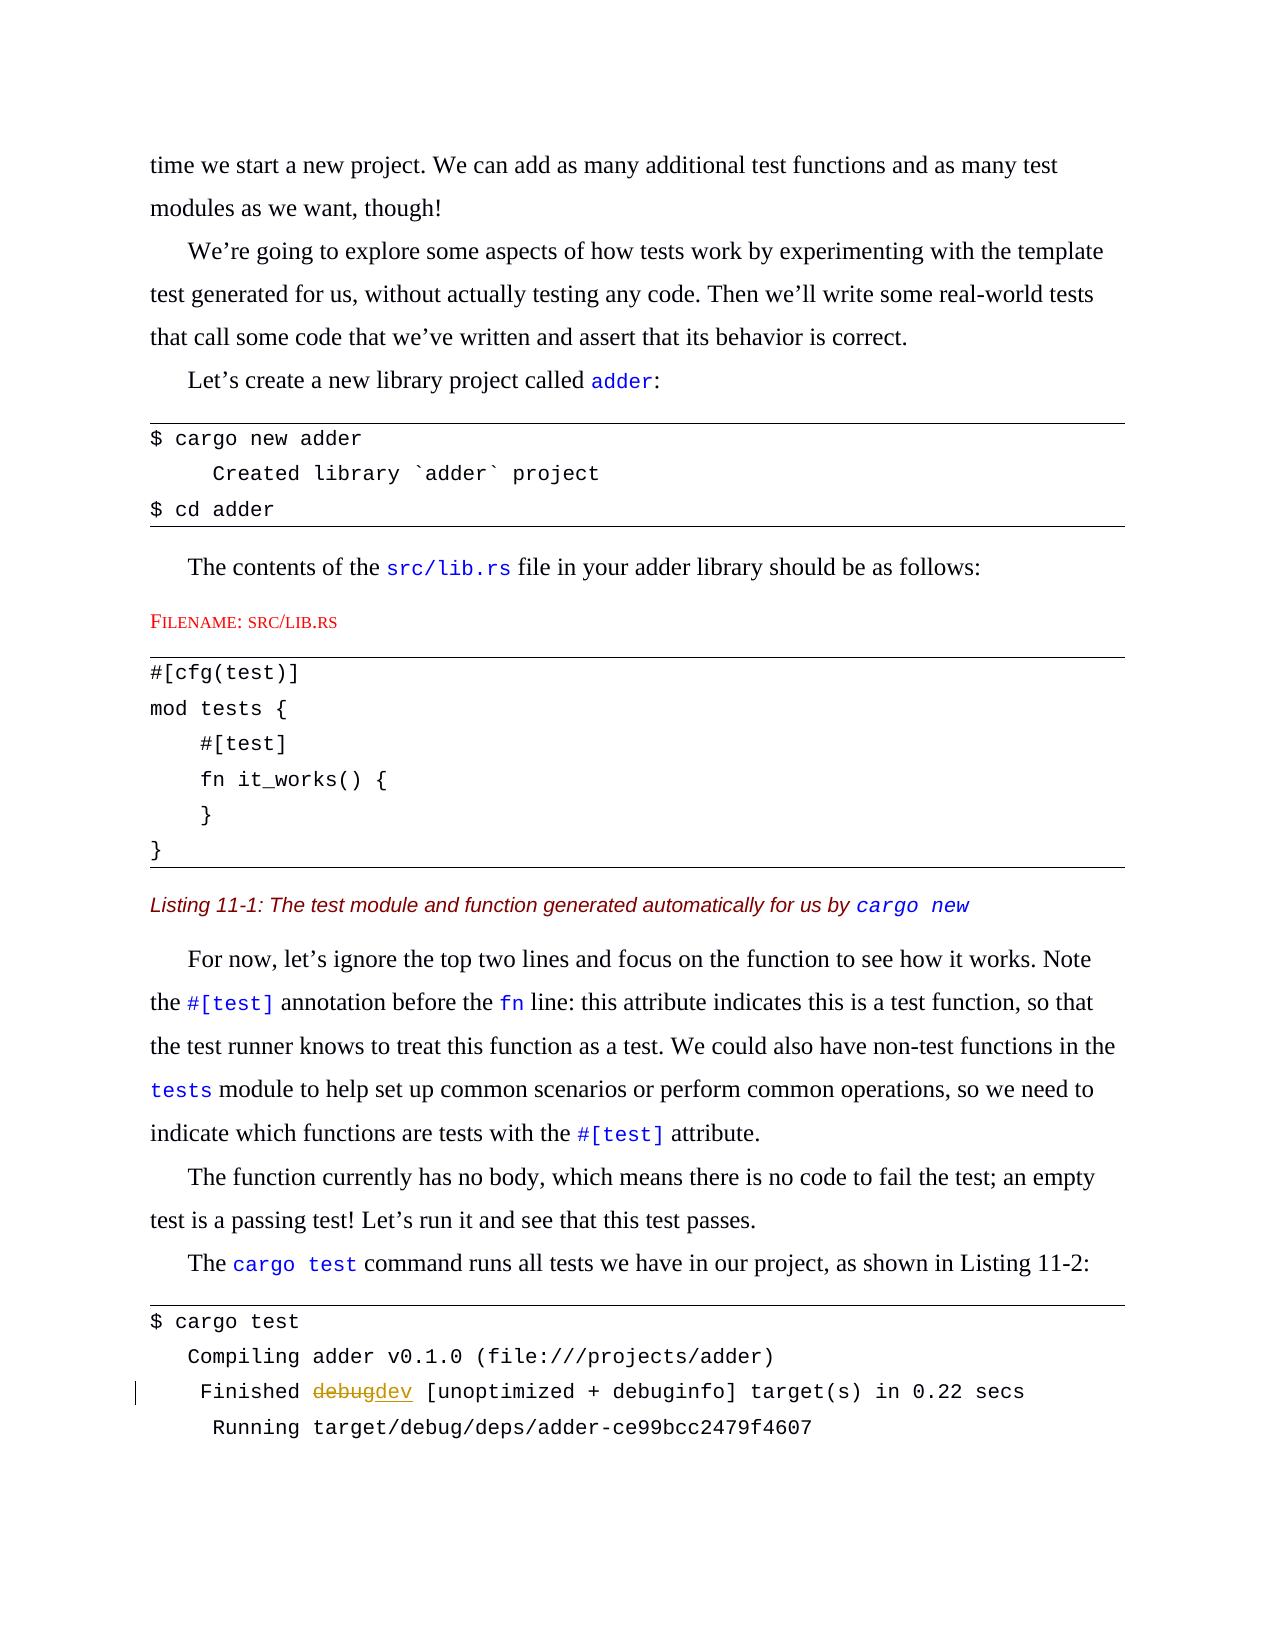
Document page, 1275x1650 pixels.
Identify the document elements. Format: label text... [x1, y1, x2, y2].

text $ cargo new adder [150, 424, 1125, 451]
text } [150, 804, 1125, 828]
text #[test] [150, 733, 1125, 757]
text The cargo test command runs all tests we have in our project, as shown in Listing 11-2: [150, 1248, 1125, 1278]
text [150, 150, 1125, 222]
text For now, let’s ignore the top two lines and focus on the function to see how it works. Note the #[test] annotation before the fn line: this attribute indicates this is a test function, so that the test runner knows to treat this function as a test. We could also have non-test functions in the tests module to help set up common scenarios or perform common operations, so we need to indicate which functions are tests with the #[test] attribute. [150, 944, 1125, 1147]
text Compiling adder v0.1.0 (file:///projects/adder) [150, 1346, 1125, 1370]
text The function currently has no body, which means there is no code to fail the test; an empty test is a passing test! Let’s run it and see that this test passes. [150, 1162, 1125, 1234]
text Running target/debug/deps/adder-ce99bcc2479f4607 [150, 1417, 1125, 1441]
text Finished [unoptimized + debuginfo] target(s) in 0.22 secs [150, 1381, 1125, 1405]
text Filename: src/lib.rs [150, 608, 1125, 633]
text The contents of the src/lib.rs file in your adder library should be as follows: [150, 552, 1125, 581]
text } [150, 839, 1125, 867]
text Created library `adder` project [150, 463, 1125, 487]
text #[cfg(test)] [150, 658, 1125, 686]
text $ cd adder [150, 498, 1125, 526]
text fn it_works() { [150, 768, 1125, 792]
list Listing 11-1: The test module and function generated automatically for us by cargo new [150, 892, 1125, 918]
text mod tests { [150, 698, 1125, 721]
text Let’s create a new library project called adder: [150, 366, 1125, 395]
text We’re going to explore some aspects of how tests work by experimenting with the template test generated for us, without actually testing any code. Then we’ll write some real-world tests that call some code that we’ve written and assert that its behavior is correct. [150, 236, 1125, 351]
text $ cargo test [150, 1306, 1125, 1334]
